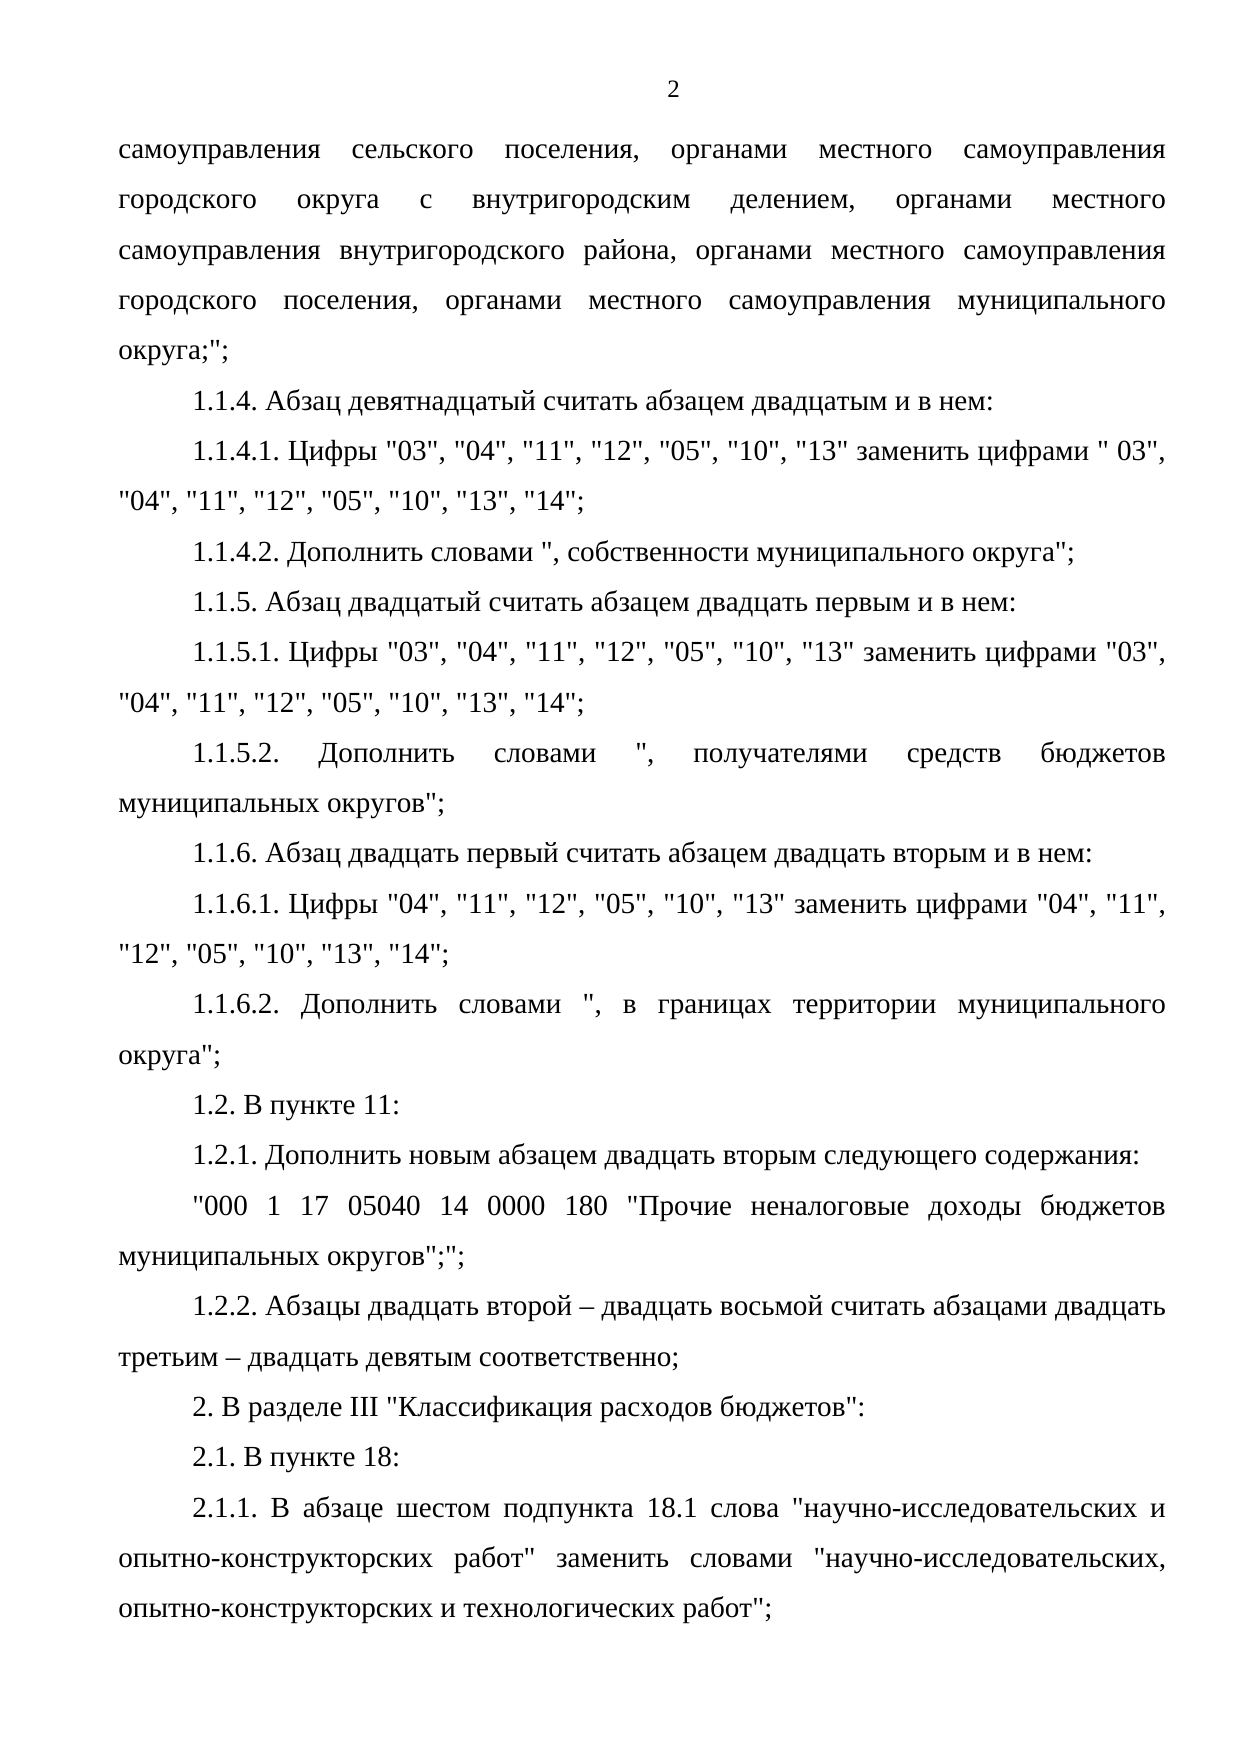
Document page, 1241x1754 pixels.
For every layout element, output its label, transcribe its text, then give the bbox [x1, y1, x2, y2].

list 1.1.6. Абзац двадцать первый считать абзацем двадцать вторым и в нем: [118, 836, 1167, 869]
list 1.2.1. Дополнить новым абзацем двадцать вторым следующего содержания: [118, 1137, 1167, 1171]
list 2. В разделе III "Классификация расходов бюджетов": [118, 1389, 1167, 1423]
list 1.1.4.1. Цифры "03", "04", "11", "12", "05", "10", "13" заменить цифрами " 03", "04", "11", "12", "05", "10", "13", "14"; [118, 433, 1167, 517]
list 2.1. В пункте 18: [118, 1439, 1167, 1473]
list 1.2.2. Абзацы двадцать второй – двадцать восьмой считать абзацами двадцать третьим – двадцать девятым соответственно; [118, 1288, 1167, 1372]
list 2.1.1. В абзаце шестом подпункта 18.1 слова "научно-исследовательских и опытно-конструкторских работ" заменить словами "научно-исследовательских, опытно-конструкторских и технологических работ"; [118, 1490, 1167, 1624]
list 1.1.6.1. Цифры "04", "11", "12", "05", "10", "13" заменить цифрами "04", "11", "12", "05", "10", "13", "14"; [118, 886, 1167, 970]
list 1.1.5.1. Цифры "03", "04", "11", "12", "05", "10", "13" заменить цифрами "03", "04", "11", "12", "05", "10", "13", "14"; [118, 634, 1167, 718]
list 1.1.4.2. Дополнить словами ", собственности муниципального округа"; [118, 534, 1167, 567]
list 1.1.5.2. Дополнить словами ", получателями средств бюджетов муниципальных округов"; [118, 735, 1167, 819]
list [118, 131, 1167, 366]
list 1.2. В пункте 11: [118, 1087, 1167, 1121]
list 1.1.4. Абзац девятнадцатый считать абзацем двадцатым и в нем: [118, 383, 1167, 416]
list 1.1.5. Абзац двадцатый считать абзацем двадцать первым и в нем: [118, 584, 1167, 618]
list 1.1.6.2. Дополнить словами ", в границах территории муниципального округа"; [118, 987, 1167, 1070]
list "000 1 17 05040 14 0000 180 "Прочие неналоговые доходы бюджетов муниципальных округов";"; [118, 1188, 1167, 1272]
